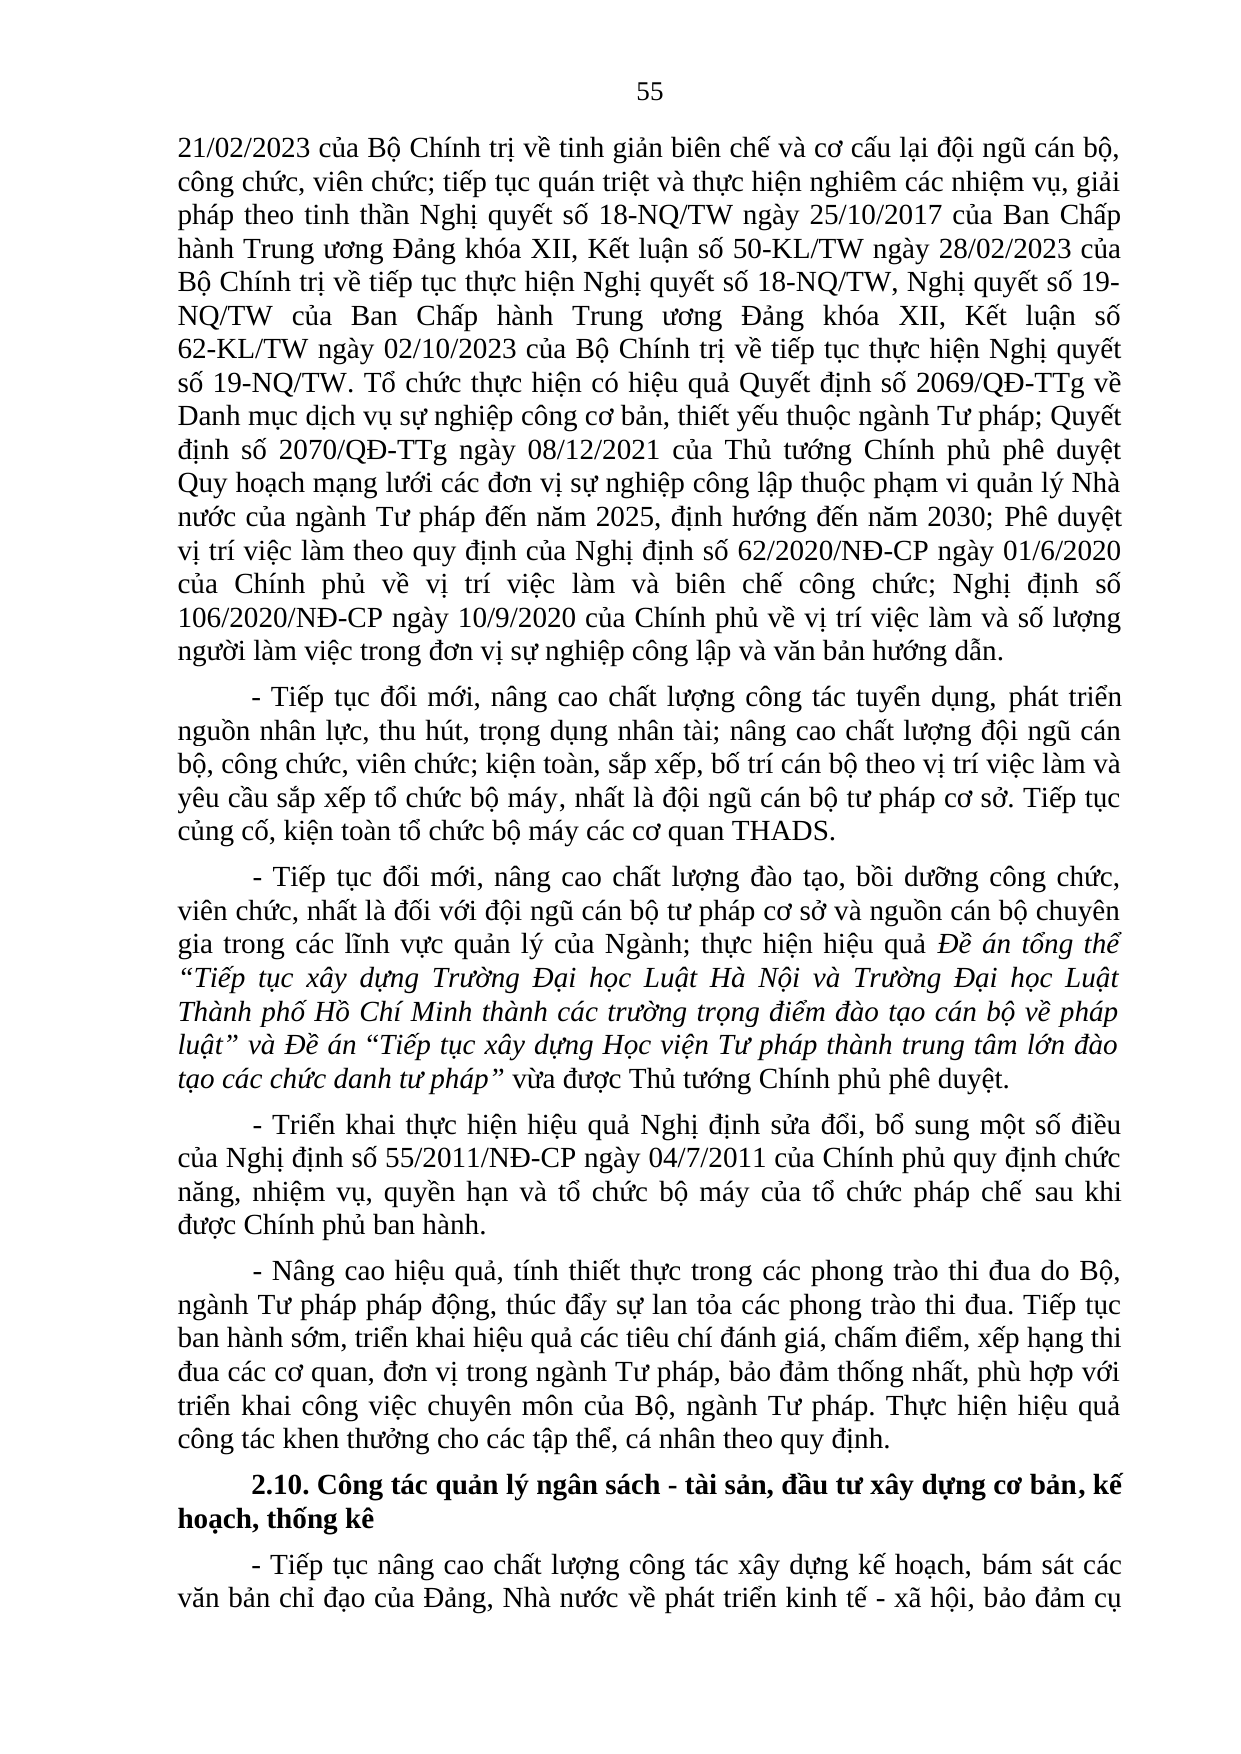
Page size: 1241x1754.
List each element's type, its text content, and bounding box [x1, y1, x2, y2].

text - Tiếp tục đổi mới, nâng cao chất lượng công tác tuyển dụng, phát triển nguồn nhân lực, thu hút, trọng dụng nhân tài; nâng cao chất lượng đội ngũ cán bộ, công chức, viên chức; kiện toàn, sắp xếp, bố trí cán bộ theo vị trí việc làm và yêu cầu sắp xếp tổ chức bộ máy, nhất là đội ngũ cán bộ tư pháp cơ sở. Tiếp tục củng cố, kiện toàn tổ chức bộ máy các cơ quan THADS. [177, 780, 1122, 847]
text 2.10. Công tác quản lý ngân sách - tài sản, đầu tư xây dựng cơ bản, kế hoạch, thống kê [177, 1467, 1122, 1534]
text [177, 130, 1122, 667]
text - Triển khai thực hiện hiệu quả Nghị định sửa đổi, bổ sung một số điều của Nghị định số 55/2011/NĐ-CP ngày 04/7/2011 của Chính phủ quy định chức năng, nhiệm vụ, quyền hạn và tổ chức bộ máy của tổ chức pháp chế sau khi được Chính phủ ban hành. [177, 1107, 1122, 1241]
text - Nâng cao hiệu quả, tính thiết thực trong các phong trào thi đua do Bộ, ngành Tư pháp pháp động, thúc đẩy sự lan tỏa các phong trào thi đua. Tiếp tục ban hành sớm, triển khai hiệu quả các tiêu chí đánh giá, chấm điểm, xếp hạng thi đua các cơ quan, đơn vị trong ngành Tư pháp, bảo đảm thống nhất, phù hợp với triển khai công việc chuyên môn của Bộ, ngành Tư pháp. Thực hiện hiệu quả công tác khen thưởng cho các tập thể, cá nhân theo quy định. [177, 1253, 1122, 1455]
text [177, 1547, 1122, 1614]
text - Tiếp tục đổi mới, nâng cao chất lượng đào tạo, bồi dưỡng công chức, viên chức, nhất là đối với đội ngũ cán bộ tư pháp cơ sở và nguồn cán bộ chuyên gia trong các lĩnh vực quản lý của Ngành; thực hiện hiệu quả Đề án tổng thể “Tiếp tục xây dựng Trường Đại học Luật Hà Nội và Trường Đại học Luật Thành phố Hồ Chí Minh thành các trường trọng điểm đào tạo cán bộ về pháp luật” và Đề án “Tiếp tục xây dựng Học viện Tư pháp thành trung tâm lớn đào tạo các chức danh tư pháp” vừa được Thủ tướng Chính phủ phê duyệt. [177, 859, 1122, 1094]
text - Tiếp tục đổi mới, nâng cao chất lượng công tác tuyển dụng, phát triển nguồn nhân lực, thu hút, trọng dụng nhân tài; nâng cao chất lượng đội ngũ cán bộ, công chức, viên chức; kiện toàn, sắp xếp, bố trí cán bộ theo vị trí việc làm và yêu cầu sắp xếp tổ chức bộ máy, nhất là đội ngũ cán bộ tư pháp cơ sở. Tiếp tục củng cố, kiện toàn tổ chức bộ máy các cơ quan THADS. [177, 679, 1008, 713]
